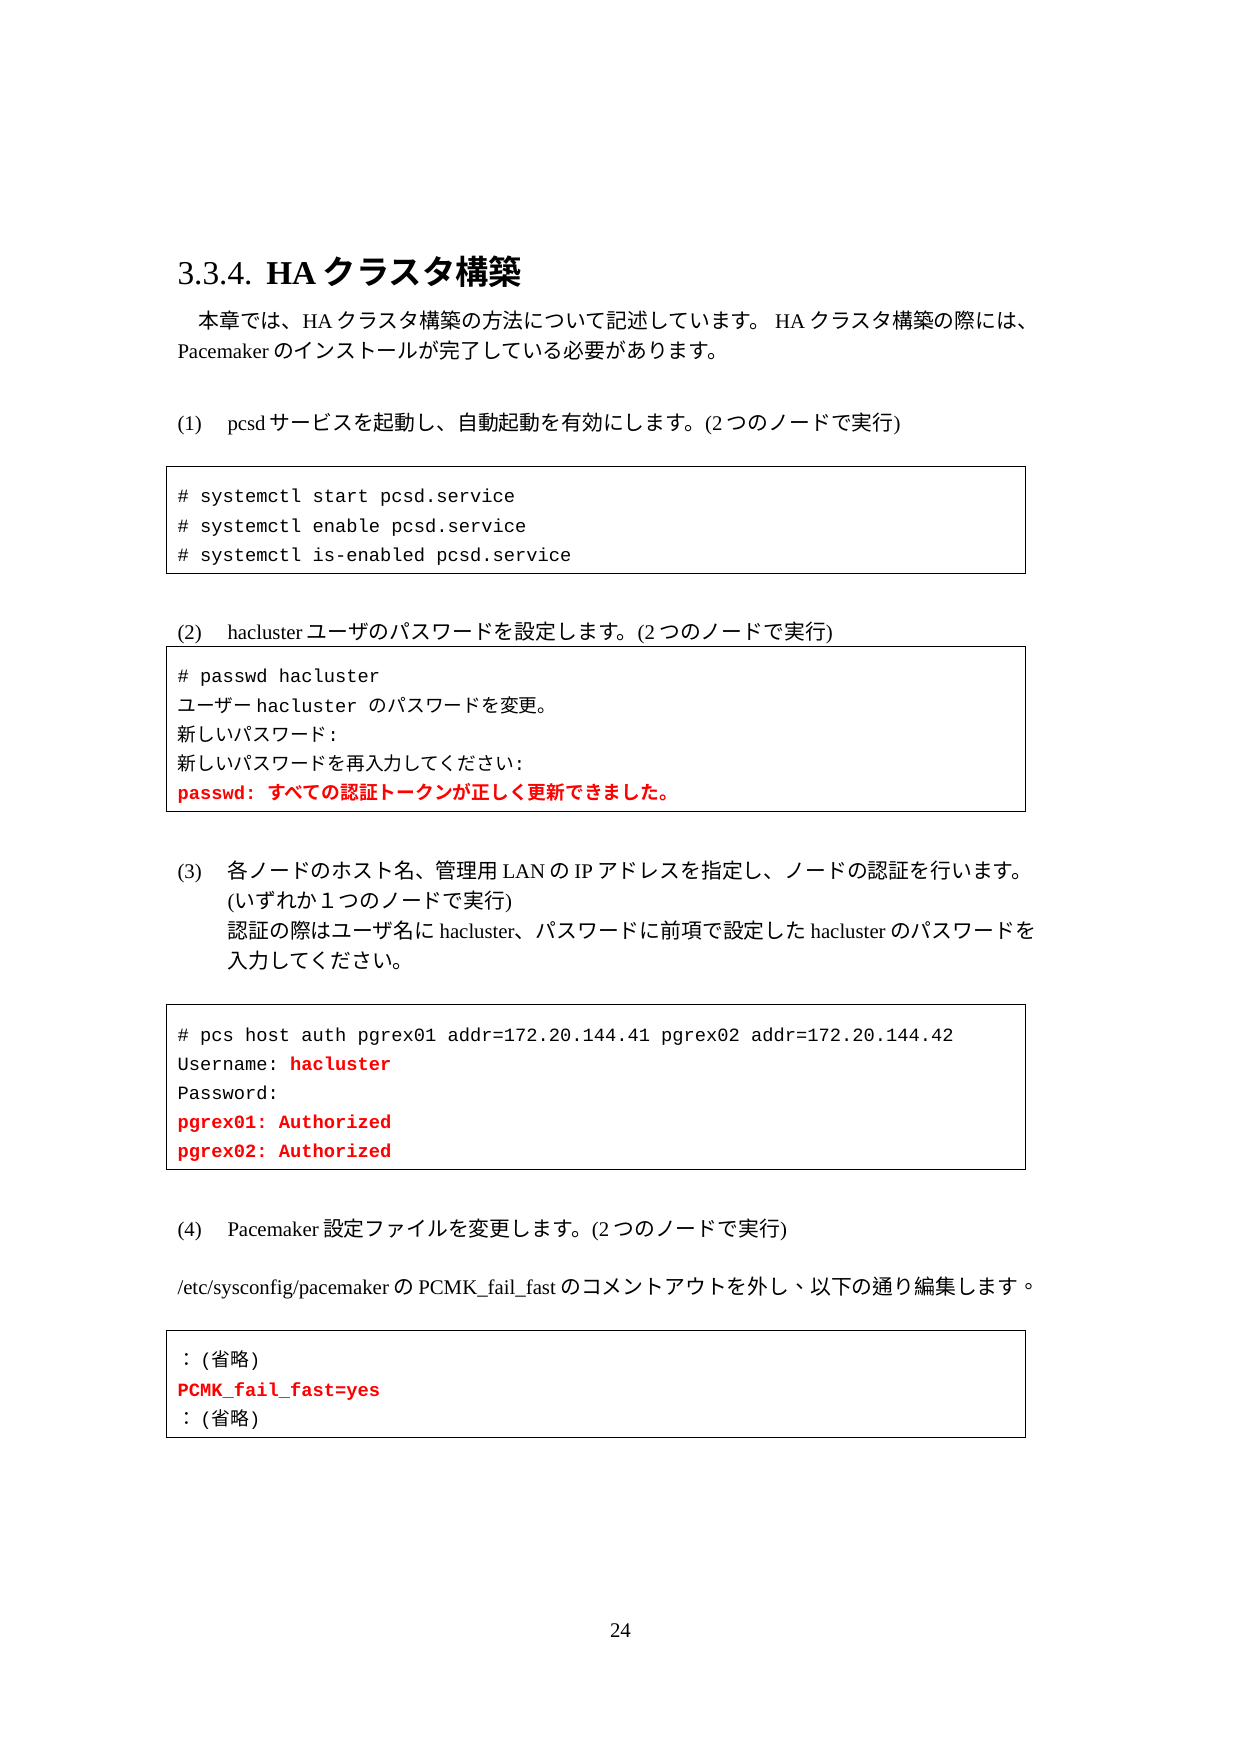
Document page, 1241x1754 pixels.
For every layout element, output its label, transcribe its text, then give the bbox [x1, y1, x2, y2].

text 本章では、HAクラスタ構築の方法について記述しています。 HAクラスタ構築の際には、Pacemakerのインストールが完了している必要があります。 [177, 304, 1054, 365]
table_header # systemctl start pcsd.service # systemctl enable pcsd.service # systemctl is-enabled pcsd.service [167, 467, 1025, 573]
list haclusterユーザのパスワードを設定します。(2つのノードで実行) [177, 616, 1054, 646]
subtitle HAクラスタ構築 [177, 248, 1063, 294]
list 各ノードのホスト名、管理用LANのIPアドレスを指定し、ノードの認証を行います。(いずれか１つのノードで実行) 認証の際はユーザ名にhacluster、パスワードに前項で設定したhaclusterのパスワードを入力してください。 [177, 854, 1054, 975]
table_header ： (省略) PCMK_fail_fast=yes ： (省略) [167, 1331, 1025, 1437]
table_header # pcs host auth pgrex01 addr=172.20.144.41 pgrex02 addr=172.20.144.42 Username: hacluster Password: pgrex01: Authorized pgrex02: Authorized [167, 1005, 1025, 1169]
list pcsdサービスを起動し、自動起動を有効にします。(2つのノードで実行) [177, 406, 1054, 437]
text /etc/sysconfig/pacemakerのPCMK_fail_fastのコメントアウトを外し、以下の通り編集します。 [177, 1271, 1054, 1301]
table_header # passwd hacluster ユーザー hacluster のパスワードを変更。 新しいパスワード: 新しいパスワードを再入力してください: passwd: すべての認証トークンが正しく更新できました。 [167, 647, 1025, 811]
list Pacemaker設定ファイルを変更します。(2つのノードで実行) [177, 1212, 1054, 1242]
